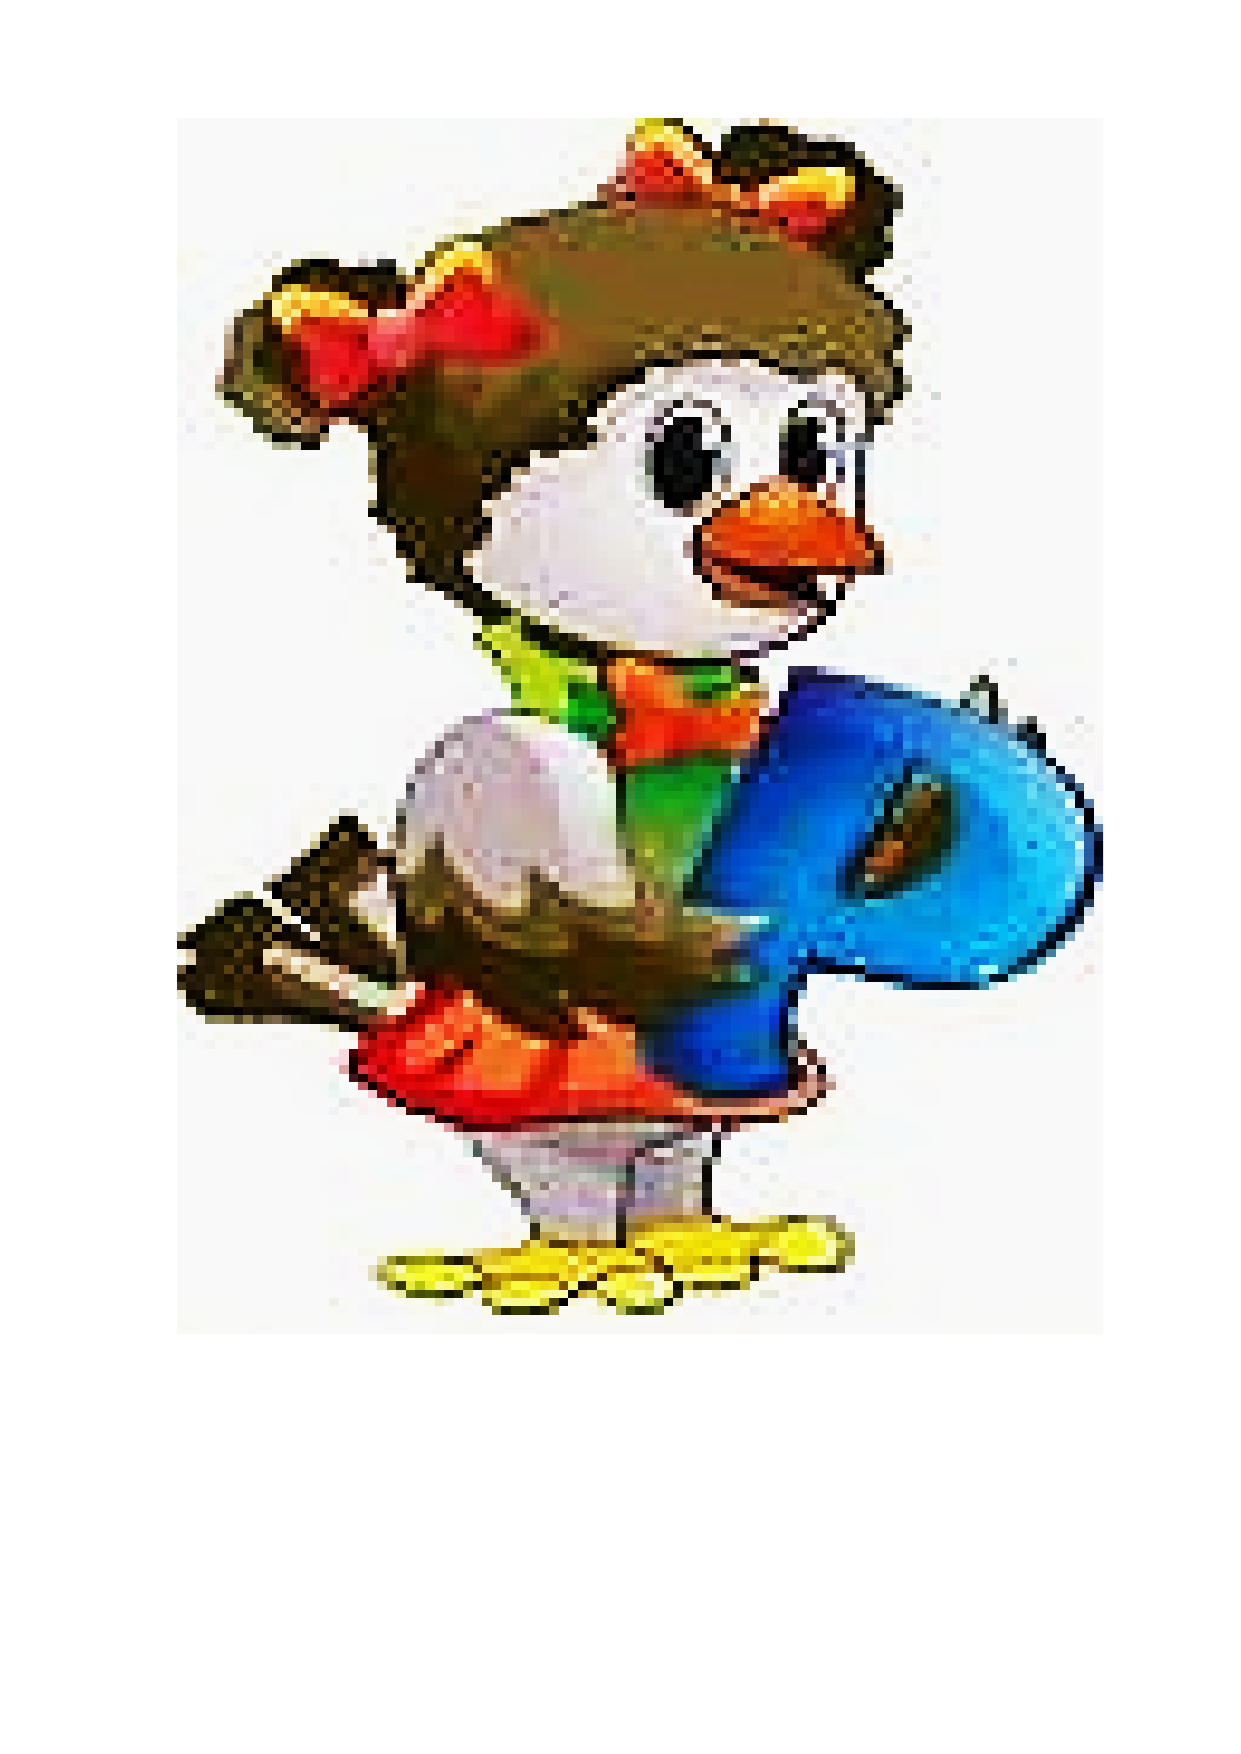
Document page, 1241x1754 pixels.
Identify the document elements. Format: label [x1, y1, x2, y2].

picture [177, 118, 1104, 1334]
